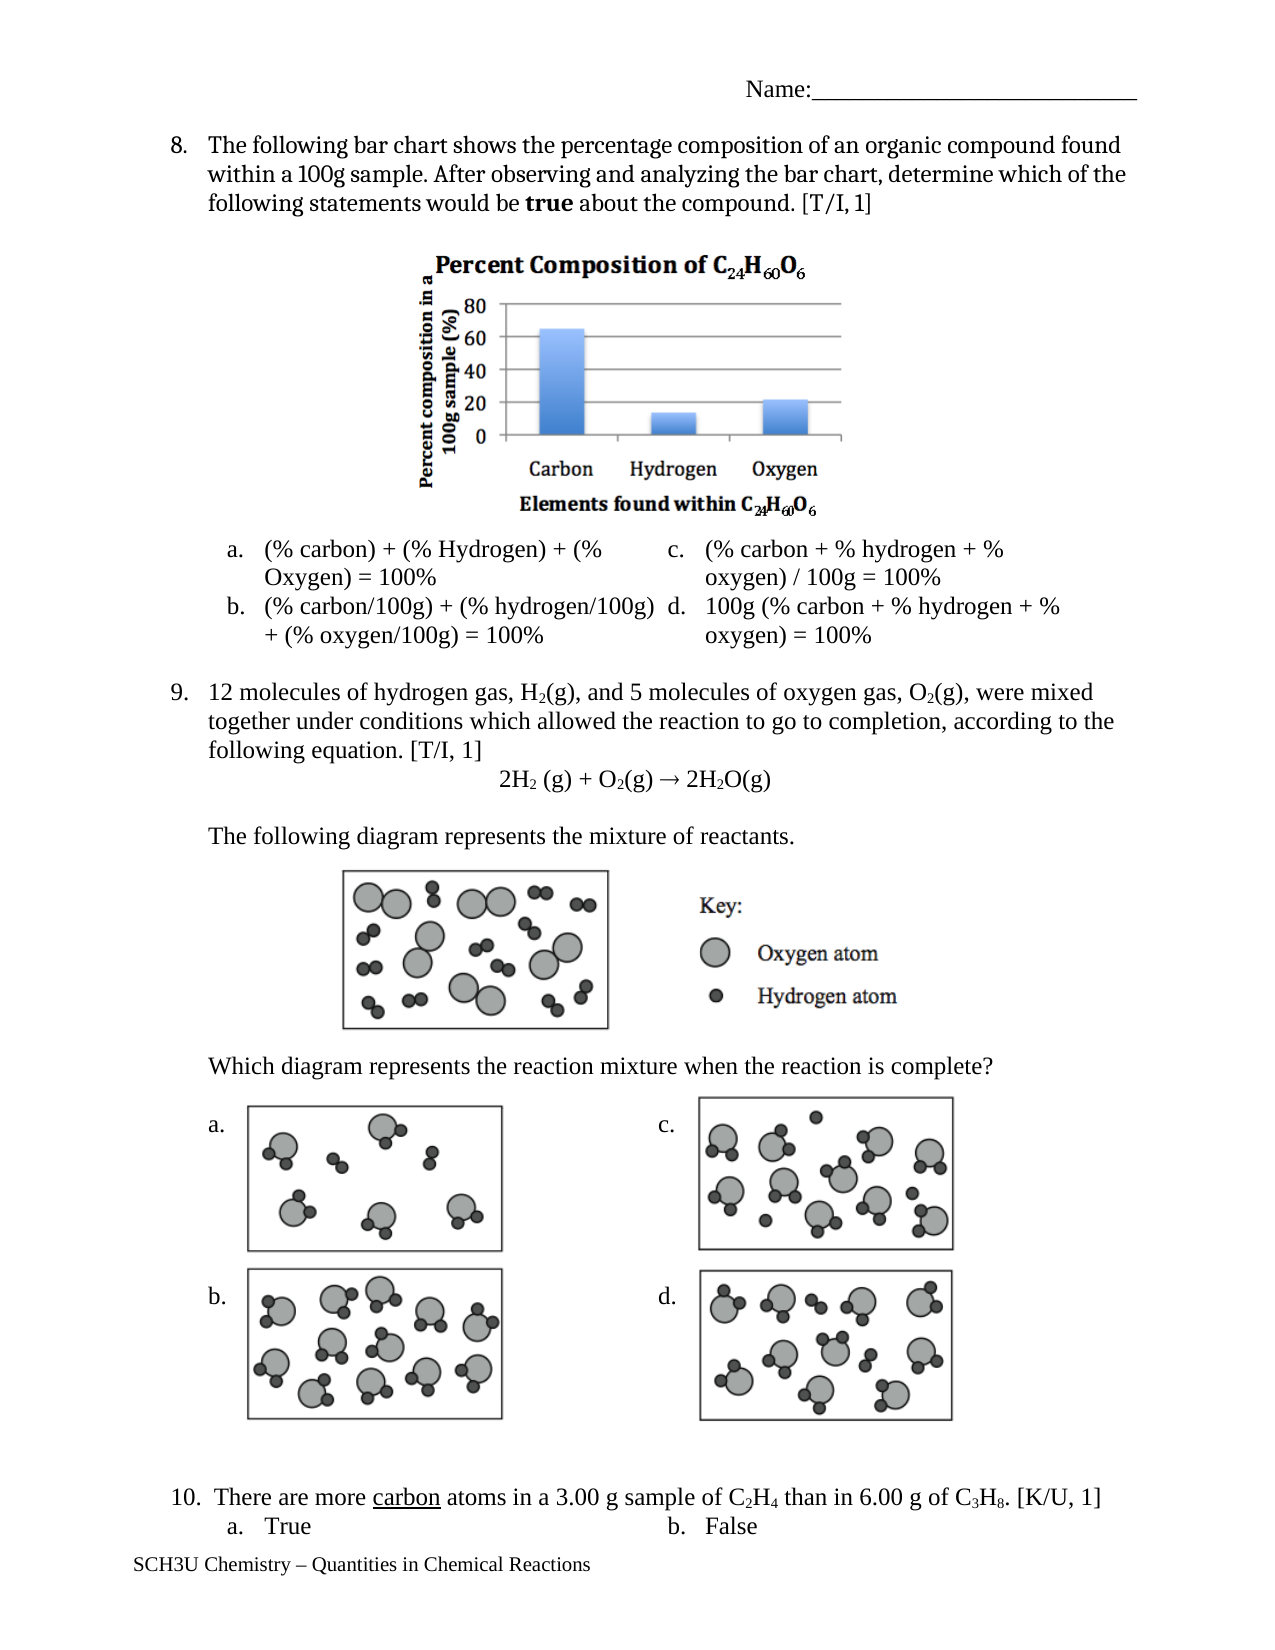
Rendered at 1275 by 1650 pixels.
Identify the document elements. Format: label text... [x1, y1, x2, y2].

picture [376, 232, 864, 534]
picture [245, 1100, 508, 1109]
picture [339, 863, 902, 1034]
table_header (% carbon + % hydrogen + % oxygen) / 100g = 100% [700, 534, 1103, 591]
table_header a. [222, 1511, 259, 1540]
picture [245, 1264, 508, 1281]
table_header c. [663, 534, 700, 591]
picture [695, 1264, 959, 1281]
picture [245, 1310, 508, 1423]
table_cell d. [663, 591, 700, 649]
table_header True [260, 1511, 663, 1540]
picture [695, 1093, 959, 1109]
text The following diagram represents the mixture of reactants. [133, 821, 1137, 850]
table_cell 100g (% carbon + % hydrogen + % oxygen) = 100% [700, 591, 1103, 649]
table_header False [700, 1511, 1103, 1540]
table_header a. [222, 534, 259, 591]
picture [695, 1310, 959, 1428]
table_header (% carbon) + (% Hydrogen) + (% Oxygen) = 100% [260, 534, 663, 591]
text b. d. [133, 1281, 1137, 1310]
list There are more carbon atoms in a 3.00 g sample of C2H4 than in 6.00 g of C3H8. [K/U, 1] [170, 1482, 1137, 1511]
text a. c. [208, 1109, 1137, 1137]
list 12 molecules of hydrogen gas, H2(g), and 5 molecules of oxygen gas, O2(g), were mixed together under conditions which allowed the reaction to go to completion, according to the following equation. [T/I, 1] [170, 677, 1137, 764]
picture [695, 1137, 959, 1254]
picture [245, 1137, 508, 1257]
list The following bar chart shows the percentage composition of an organic compound found within a 100g sample. After observing and analyzing the bar chart, determine which of the following statements would be true about the compound. [T/I, 1] [170, 131, 1137, 217]
table_header b. [663, 1511, 700, 1540]
text 2H2 (g) + O2(g) 2H2O(g) [133, 764, 1137, 792]
table_cell b. [222, 591, 259, 649]
text Which diagram represents the reaction mixture when the reaction is complete? [208, 1051, 1137, 1080]
table_cell (% carbon/100g) + (% hydrogen/100g) + (% oxygen/100g) = 100% [260, 591, 663, 649]
